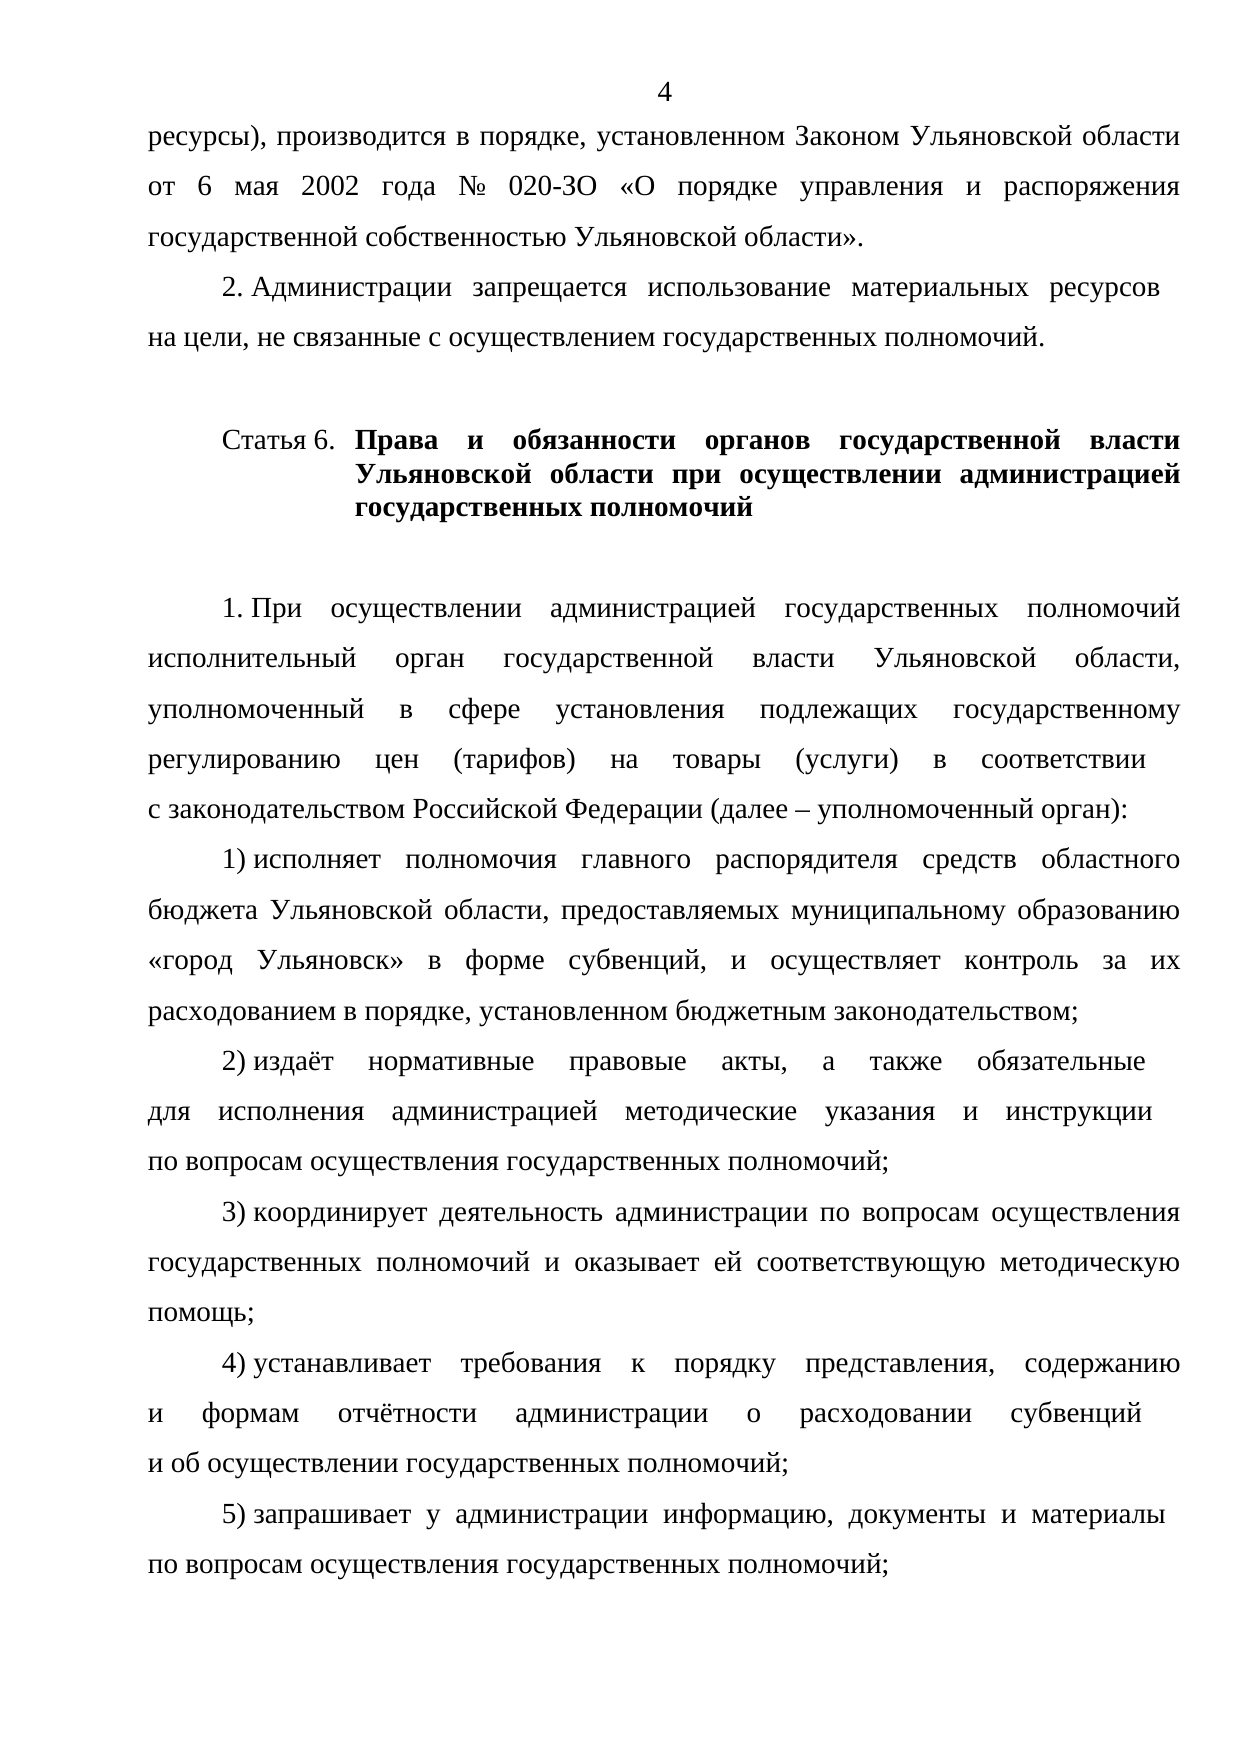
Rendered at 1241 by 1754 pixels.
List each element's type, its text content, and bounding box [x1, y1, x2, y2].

list При осуществлении администрацией государственных полномочий исполнительный орган государственной власти Ульяновской области, уполномоченный в сфере установления подлежащих государственному регулированию цен (тарифов) на товары (услуги) в соответствии с законодательством Российской Федерации (далее – уполномоченный орган): [148, 590, 1181, 825]
list Администрации запрещается использование материальных ресурсов на цели, не связанные с осуществлением государственных полномочий. [148, 269, 1181, 353]
list запрашивает у администрации информацию, документы и материалы по вопросам осуществления государственных полномочий; [148, 1496, 1181, 1579]
list координирует деятельность администрации по вопросам осуществления государственных полномочий и оказывает ей соответствующую методическую помощь; [148, 1194, 1181, 1328]
list Статья 6. Права и обязанности органов государственной власти Ульяновской области при осуществлении администрацией государственных полномочий [222, 422, 1181, 523]
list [148, 118, 1181, 252]
list издаёт нормативные правовые акты, а также обязательные для исполнения администрацией методические указания и инструкции по вопросам осуществления государственных полномочий; [148, 1043, 1181, 1177]
list устанавливает требования к порядку представления, содержанию и формам отчётности администрации о расходовании субвенций и об осуществлении государственных полномочий; [148, 1345, 1181, 1479]
list исполняет полномочия главного распорядителя средств областного бюджета Ульяновской области, предоставляемых муниципальному образованию «город Ульяновск» в форме субвенций, и осуществляет контроль за их расходованием в порядке, установленном бюджетным законодательством; [148, 842, 1181, 1026]
